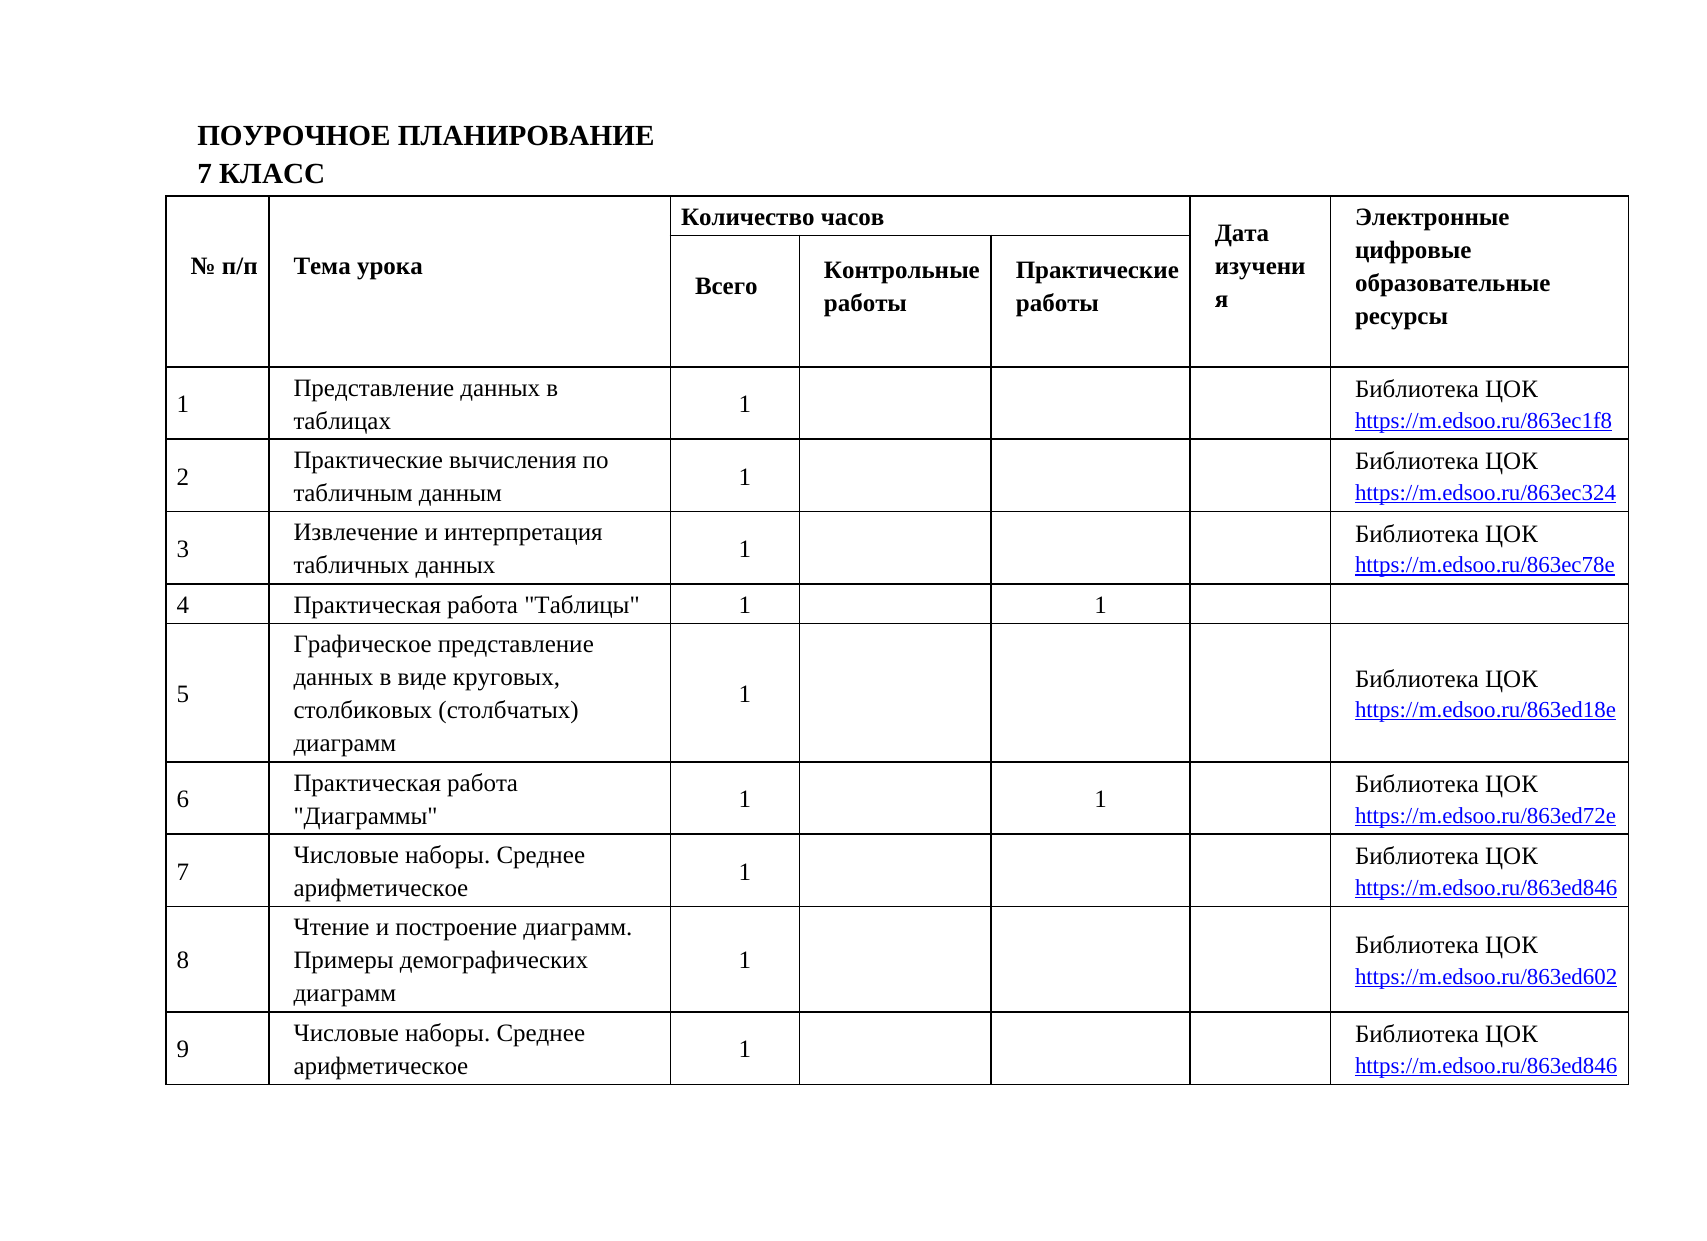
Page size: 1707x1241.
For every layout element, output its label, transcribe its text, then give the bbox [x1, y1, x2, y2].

table_cell 6 [167, 763, 268, 833]
table_cell [800, 763, 990, 833]
table_cell [800, 585, 990, 622]
table_cell 1 [671, 368, 799, 438]
table_cell 1 [992, 763, 1189, 833]
table_header Тема урока [270, 197, 670, 366]
table_cell Представление данных в таблицах [270, 368, 670, 438]
table_cell Числовые наборы. Среднее арифметическое [270, 835, 670, 906]
table_header № п/п [167, 197, 268, 366]
table_cell Практические вычисления по табличным данным [270, 440, 670, 511]
table_cell 2 [167, 440, 268, 511]
table_cell [992, 624, 1189, 761]
table_cell Всего [671, 236, 799, 366]
table_header Дата изучения [1191, 197, 1330, 366]
table_cell 8 [167, 907, 268, 1011]
table_cell [800, 368, 990, 438]
table_cell Библиотека ЦОК https://m.edsoo.ru/863ec1f8 [1331, 368, 1628, 438]
table_cell [800, 512, 990, 583]
table_cell Графическое представление данных в виде круговых, столбиковых (столбчатых) диаграмм [270, 624, 670, 761]
table_cell 1 [671, 624, 799, 761]
table_cell Библиотека ЦОК https://m.edsoo.ru/863ed846 [1331, 1013, 1628, 1083]
table_cell [800, 624, 990, 761]
table_cell [1191, 907, 1330, 1011]
table_cell Чтение и построение диаграмм. Примеры демографических диаграмм [270, 907, 670, 1011]
table_cell [1191, 512, 1330, 583]
table_cell Библиотека ЦОК https://m.edsoo.ru/863ec324 [1331, 440, 1628, 511]
table_cell Извлечение и интерпретация табличных данных [270, 512, 670, 583]
table_cell Библиотека ЦОК https://m.edsoo.ru/863ed72e [1331, 763, 1628, 833]
table_cell 1 [671, 907, 799, 1011]
table_cell [1191, 763, 1330, 833]
table_cell [992, 835, 1189, 906]
table_cell Числовые наборы. Среднее арифметическое [270, 1013, 670, 1083]
table_cell [800, 440, 990, 511]
table_cell 1 [671, 440, 799, 511]
table_cell 1 [167, 368, 268, 438]
table_cell 3 [167, 512, 268, 583]
table_cell [1191, 440, 1330, 511]
table_cell [992, 907, 1189, 1011]
table_cell [800, 1013, 990, 1083]
table_cell 1 [671, 1013, 799, 1083]
table_cell Практические работы [992, 236, 1189, 366]
table_cell 7 [167, 835, 268, 906]
table_cell Практическая работа "Диаграммы" [270, 763, 670, 833]
table_cell [992, 440, 1189, 511]
table_cell 4 [167, 585, 268, 622]
table_cell [1191, 585, 1330, 622]
table_cell 1 [671, 585, 799, 622]
table_cell [1191, 835, 1330, 906]
table_cell [992, 512, 1189, 583]
text 7 КЛАСС [190, 157, 1618, 190]
table_cell 1 [992, 585, 1189, 622]
table_cell [992, 1013, 1189, 1083]
table_cell [1331, 585, 1628, 622]
table_cell 1 [671, 835, 799, 906]
table_cell Библиотека ЦОК https://m.edsoo.ru/863ec78e [1331, 512, 1628, 583]
table_cell [800, 907, 990, 1011]
table_header Электронные цифровые образовательные ресурсы [1331, 197, 1628, 366]
table_cell [800, 835, 990, 906]
table_cell Библиотека ЦОК https://m.edsoo.ru/863ed18e [1331, 624, 1628, 761]
table_cell 5 [167, 624, 268, 761]
table_cell [1191, 624, 1330, 761]
table_header Количество часов [671, 197, 1189, 234]
table_cell Контрольные работы [800, 236, 990, 366]
table_cell 9 [167, 1013, 268, 1083]
table_cell 1 [671, 763, 799, 833]
table_cell [1191, 1013, 1330, 1083]
table_cell [992, 368, 1189, 438]
table_cell Библиотека ЦОК https://m.edsoo.ru/863ed846 [1331, 835, 1628, 906]
table_cell [1191, 368, 1330, 438]
table_cell Библиотека ЦОК https://m.edsoo.ru/863ed602 [1331, 907, 1628, 1011]
text ПОУРОЧНОЕ ПЛАНИРОВАНИЕ [190, 118, 1618, 152]
table_cell Практическая работа "Таблицы" [270, 585, 670, 622]
table_cell 1 [671, 512, 799, 583]
